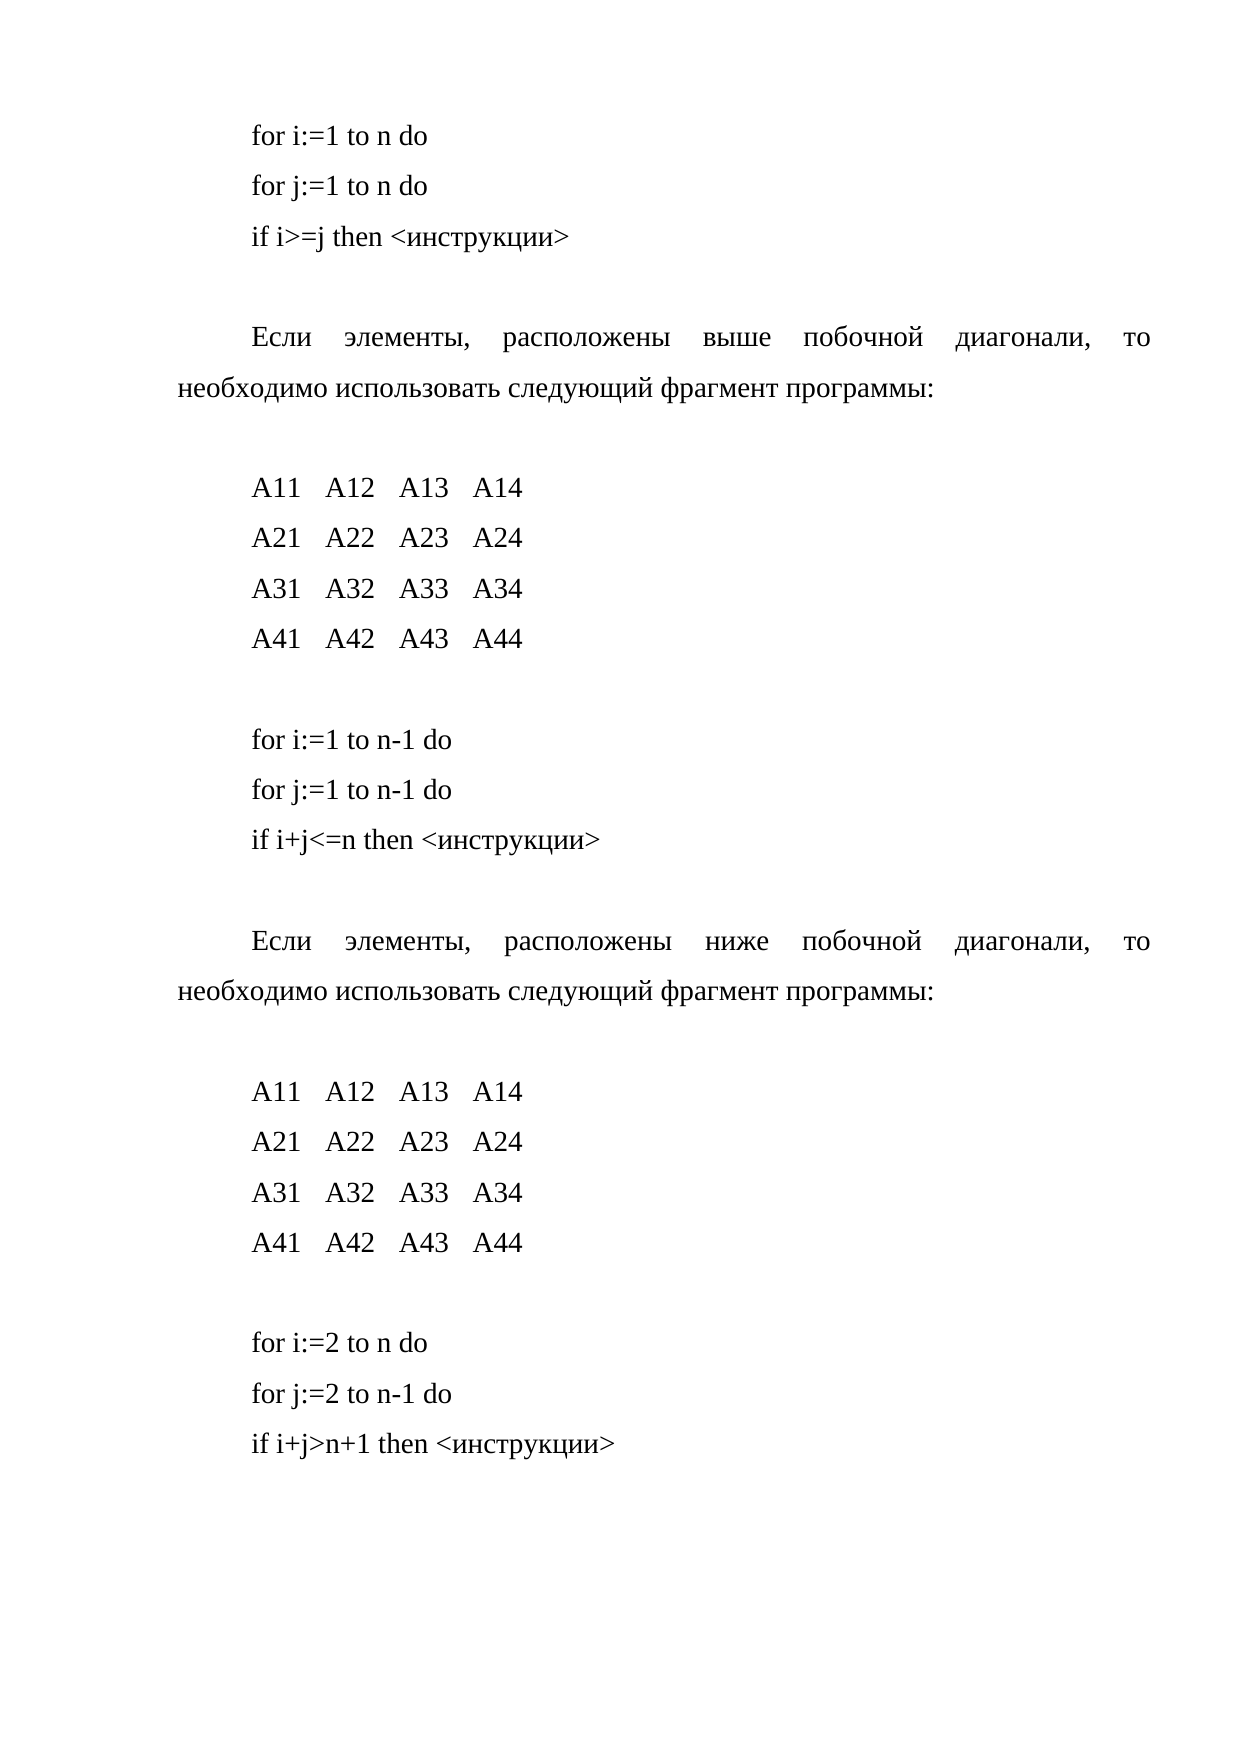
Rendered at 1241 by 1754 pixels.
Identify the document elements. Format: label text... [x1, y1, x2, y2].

text for j:=1 to n do [177, 168, 1152, 202]
text for i:=1 to n do [177, 118, 1152, 152]
text A41 A42 A43 А44 [177, 621, 1152, 655]
text Если элементы, расположены ниже побочной диагонали, то необходимо использовать следующий фрагмент программы: [177, 923, 1152, 1007]
text Если элементы, расположены выше побочной диагонали, то необходимо использовать следующий фрагмент программы: [177, 319, 1152, 403]
text for j:=2 to n-1 do [177, 1376, 1152, 1409]
text А11 А12 А13 А14 [177, 1074, 1152, 1108]
text for i:=2 to n do [177, 1326, 1152, 1359]
text for i:=1 to n-1 do [177, 722, 1152, 755]
text A21 A22 A23 А24 [177, 521, 1152, 554]
text A31 A32 A33 А34 [177, 1175, 1152, 1208]
text if i+j<=n then <инструкции> [177, 822, 1152, 856]
text for j:=1 to n-1 do [177, 772, 1152, 806]
text A41 A42 A43 А44 [177, 1225, 1152, 1258]
text А11 А12 А13 А14 [177, 470, 1152, 504]
text A21 A22 A23 А24 [177, 1124, 1152, 1158]
text A31 A32 A33 А34 [177, 571, 1152, 604]
text if i+j>n+1 then <инструкции> [177, 1426, 1152, 1460]
text if i>=j then <инструкции> [177, 219, 1152, 252]
